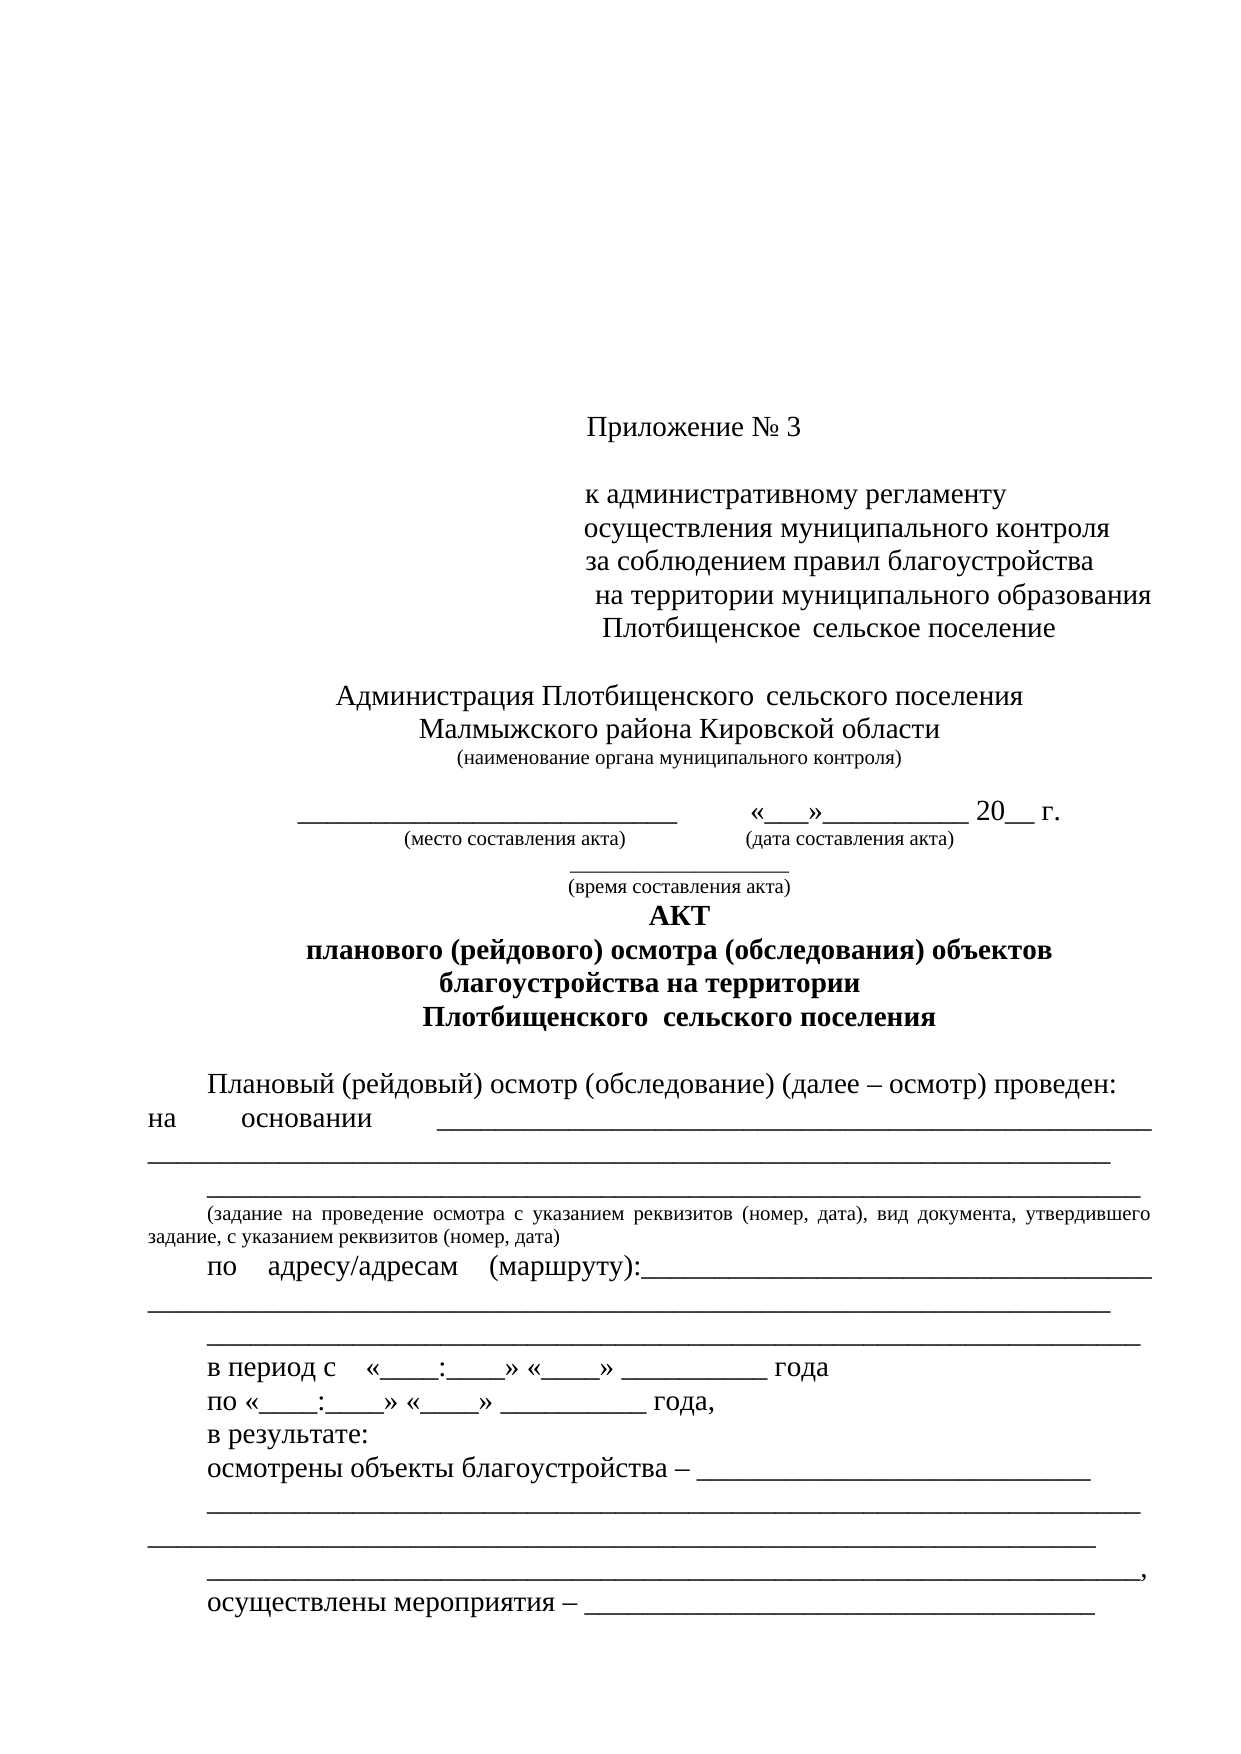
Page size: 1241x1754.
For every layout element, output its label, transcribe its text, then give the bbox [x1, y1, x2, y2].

text на основании _________________________________________________ __________________________________________________________________ [148, 1100, 1152, 1167]
text (наименование органа муниципального контроля) [148, 745, 1152, 769]
text Приложение № 3 [148, 409, 1152, 443]
text АКТ [148, 898, 1152, 932]
text (задание на проведение осмотра с указанием реквизитов (номер, дата), вид документа, утвердившего задание, с указанием реквизитов (номер, дата) [148, 1200, 1152, 1248]
text по «____:____» «____» __________ года, [148, 1383, 1152, 1416]
text Плотбищенского сельского поселения [148, 999, 1152, 1033]
text к административному регламенту [148, 476, 1152, 510]
text (место составления акта) (дата составления акта) [148, 826, 1152, 850]
text ________________________________________________________________, [148, 1550, 1152, 1584]
text ________________________________________________________________ [148, 1483, 1152, 1517]
text планового (рейдового) осмотра (обследования) объектов благоустройства на территории [148, 932, 1152, 999]
text _____________________ [148, 850, 1152, 874]
text ________________________________________________________________ [148, 1167, 1152, 1200]
text ________________________________________________________________ [148, 1316, 1152, 1349]
text на территории муниципального образования [148, 577, 1152, 611]
text осмотрены объекты благоустройства – ___________________________ [148, 1450, 1152, 1483]
text осуществлены мероприятия – ___________________________________ [148, 1584, 1152, 1617]
text Плановый (рейдовый) осмотр (обследование) (далее – осмотр) проведен: [148, 1066, 1152, 1100]
text Администрация Плотбищенского сельского поселения [148, 678, 1152, 711]
text __________________________ «___»__________ 20__ г. [148, 793, 1152, 826]
text Плотбищенское сельское поселение [148, 611, 1152, 644]
text (время составления акта) [148, 874, 1152, 898]
text за соблюдением правил благоустройства [148, 543, 1152, 577]
text осуществления муниципального контроля [148, 510, 1152, 543]
text в результате: [148, 1416, 1152, 1450]
text Малмыжского района Кировской области [148, 711, 1152, 745]
text по адресу/адресам (маршруту):___________________________________ __________________________________________________________________ [148, 1248, 1152, 1316]
text в период с «____:____» «____» __________ года [148, 1349, 1152, 1383]
text _________________________________________________________________ [148, 1517, 1152, 1550]
